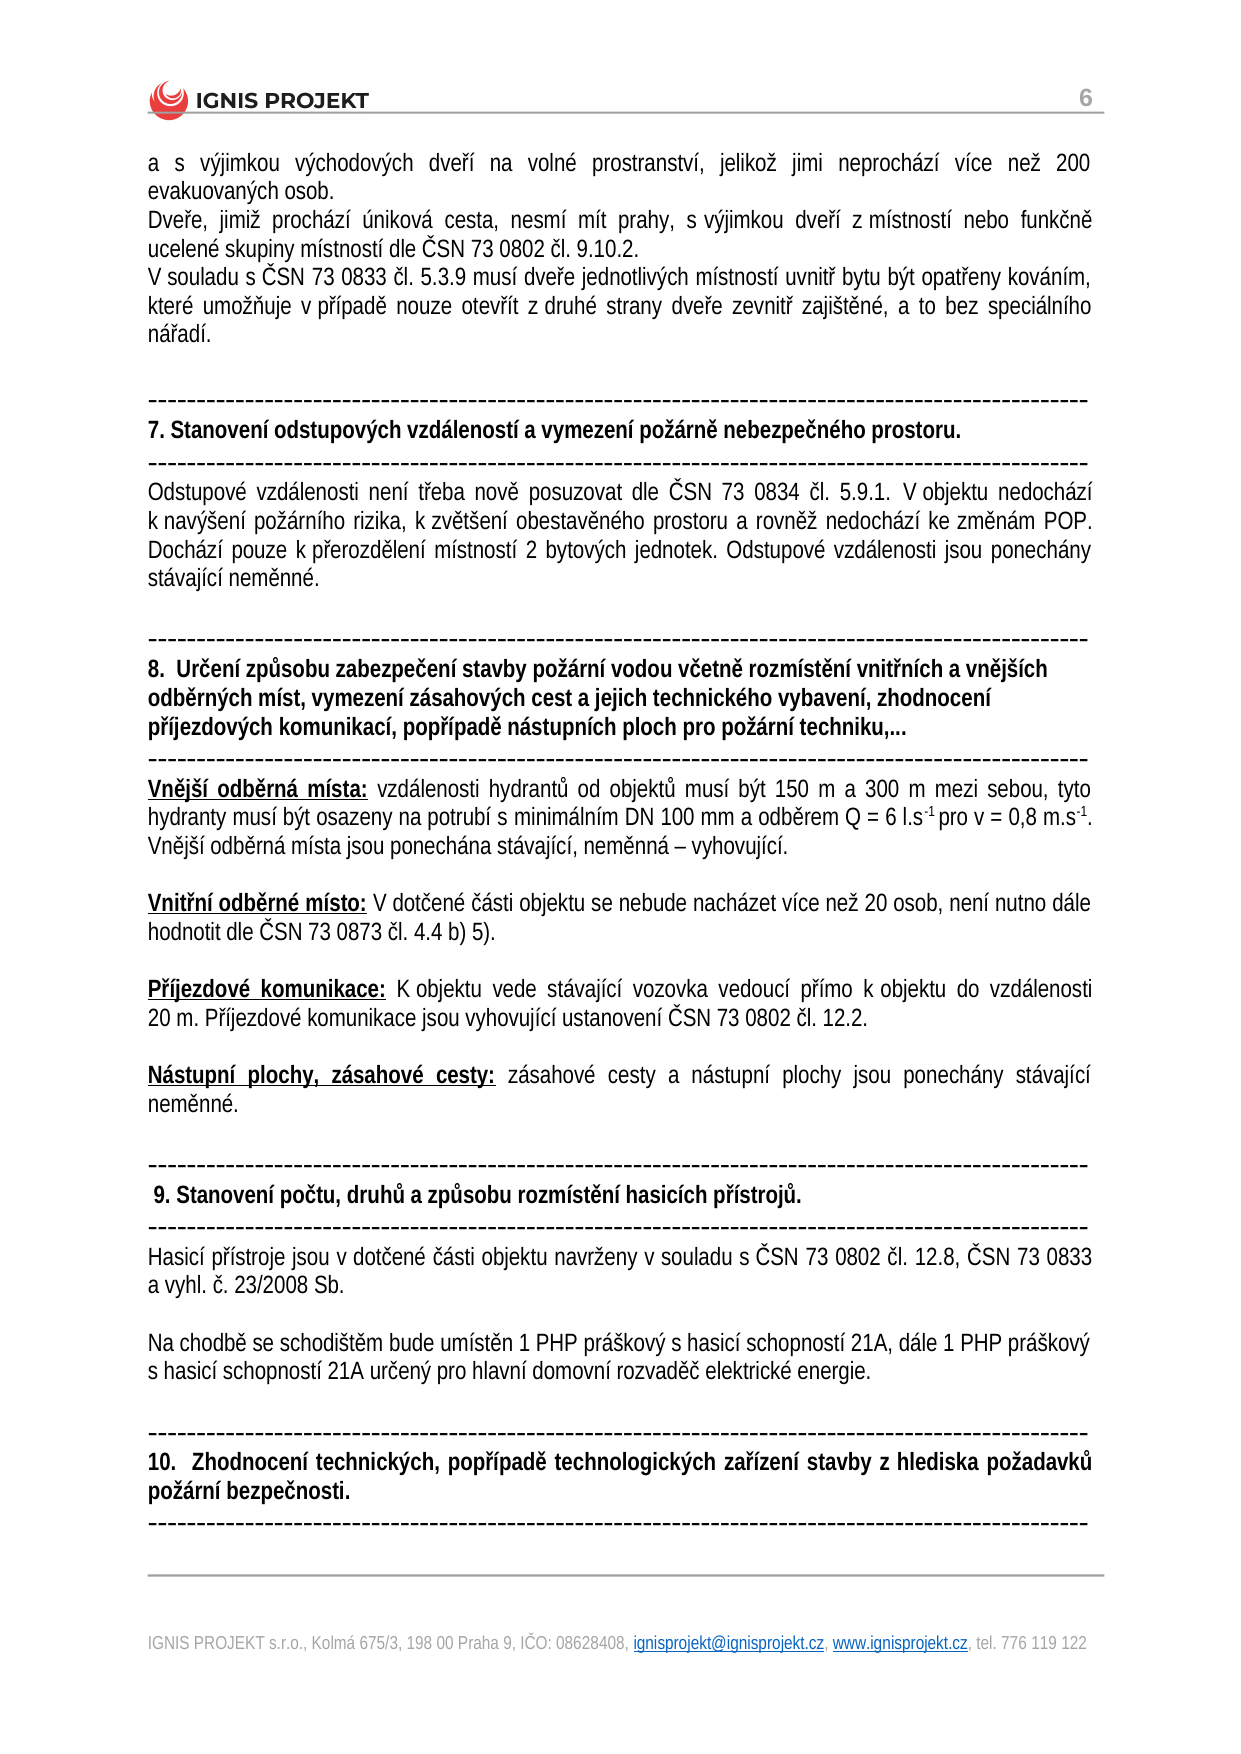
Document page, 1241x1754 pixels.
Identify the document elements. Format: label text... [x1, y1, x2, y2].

text Hasicí přístroje jsou v dotčené části objektu navrženy v souladu s ČSN 73 0802 čl. 12.8, ČSN 73 0833 a vyhl. č. 23/2008 Sb. [148, 1242, 1093, 1299]
text Odstupové vzdálenosti není třeba nově posuzovat dle ČSN 73 0834 čl. 5.9.1. V objektu nedochází k navýšení požárního rizika, k zvětšení obestavěného prostoru a rovněž nedochází ke změnám POP. Dochází pouze k přerozdělení místností 2 bytových jednotek. Odstupové vzdálenosti jsou ponechány stávající neměnné. [148, 477, 1093, 592]
text 7. Stanovení odstupových vzdáleností a vymezení požárně nebezpečného prostoru. [148, 415, 1093, 444]
text 10. Zhodnocení technických, popřípadě technologických zařízení stavby z hlediska požadavků požární bezpečnosti. [148, 1447, 1093, 1504]
text příjezdových komunikací, popřípadě nástupních ploch pro požární techniku,... [148, 711, 1093, 740]
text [148, 148, 1093, 205]
text ------------------------------------------------------------------------------------------------- [148, 1414, 1093, 1447]
text Dveře, jimiž prochází úniková cesta, nesmí mít prahy, s výjimkou dveří z místností nebo funkčně ucelené skupiny místností dle ČSN 73 0802 čl. 9.10.2. [148, 205, 1093, 262]
text Vnitřní odběrné místo: V dotčené části objektu se nebude nacházet více než 20 osob, není nutno dále hodnotit dle ČSN 73 0873 čl. 4.4 b) 5). [148, 888, 1093, 946]
text Vnější odběrná místa: vzdálenosti hydrantů od objektů musí být 150 m a 300 m mezi sebou, tyto hydranty musí být osazeny na potrubí s minimálním DN 100 mm a odběrem Q = 6 l.s-1 pro v = 0,8 m.s-1. Vnější odběrná místa jsou ponechána stávající, neměnná – vyhovující. [148, 774, 1093, 859]
text Příjezdové komunikace: K objektu vede stávající vozovka vedoucí přímo k objektu do vzdálenosti 20 m. Příjezdové komunikace jsou vyhovující ustanovení ČSN 73 0802 čl. 12.2. [148, 974, 1093, 1031]
text odběrných míst, vymezení zásahových cest a jejich technického vybavení, zhodnocení [148, 683, 1093, 711]
text V souladu s ČSN 73 0833 čl. 5.3.9 musí dveře jednotlivých místností uvnitř bytu být opatřeny kováním, které umožňuje v případě nouze otevřít z druhé strany dveře zevnitř zajištěné, a to bez speciálního nářadí. [148, 262, 1093, 348]
text 9. Stanovení počtu, druhů a způsobu rozmístění hasicích přístrojů. [148, 1179, 1093, 1208]
text 8. Určení způsobu zabezpečení stavby požární vodou včetně rozmístění vnitřních a vnějších [148, 654, 1093, 683]
text ------------------------------------------------------------------------------------------------- [148, 1208, 1093, 1242]
text Na chodbě se schodištěm bude umístěn 1 PHP práškový s hasicí schopností 21A, dále 1 PHP práškový s hasicí schopností 21A určený pro hlavní domovní rozvaděč elektrické energie. [148, 1328, 1093, 1385]
text Nástupní plochy, zásahové cesty: zásahové cesty a nástupní plochy jsou ponechány stávající neměnné. [148, 1060, 1093, 1117]
text ------------------------------------------------------------------------------------------------- [148, 444, 1093, 477]
text ------------------------------------------------------------------------------------------------- [148, 740, 1093, 774]
text ------------------------------------------------------------------------------------------------- [148, 382, 1093, 415]
text ------------------------------------------------------------------------------------------------- [148, 1146, 1093, 1179]
text ------------------------------------------------------------------------------------------------- [148, 1504, 1093, 1538]
picture [146, 79, 372, 122]
text ------------------------------------------------------------------------------------------------- [148, 621, 1093, 654]
